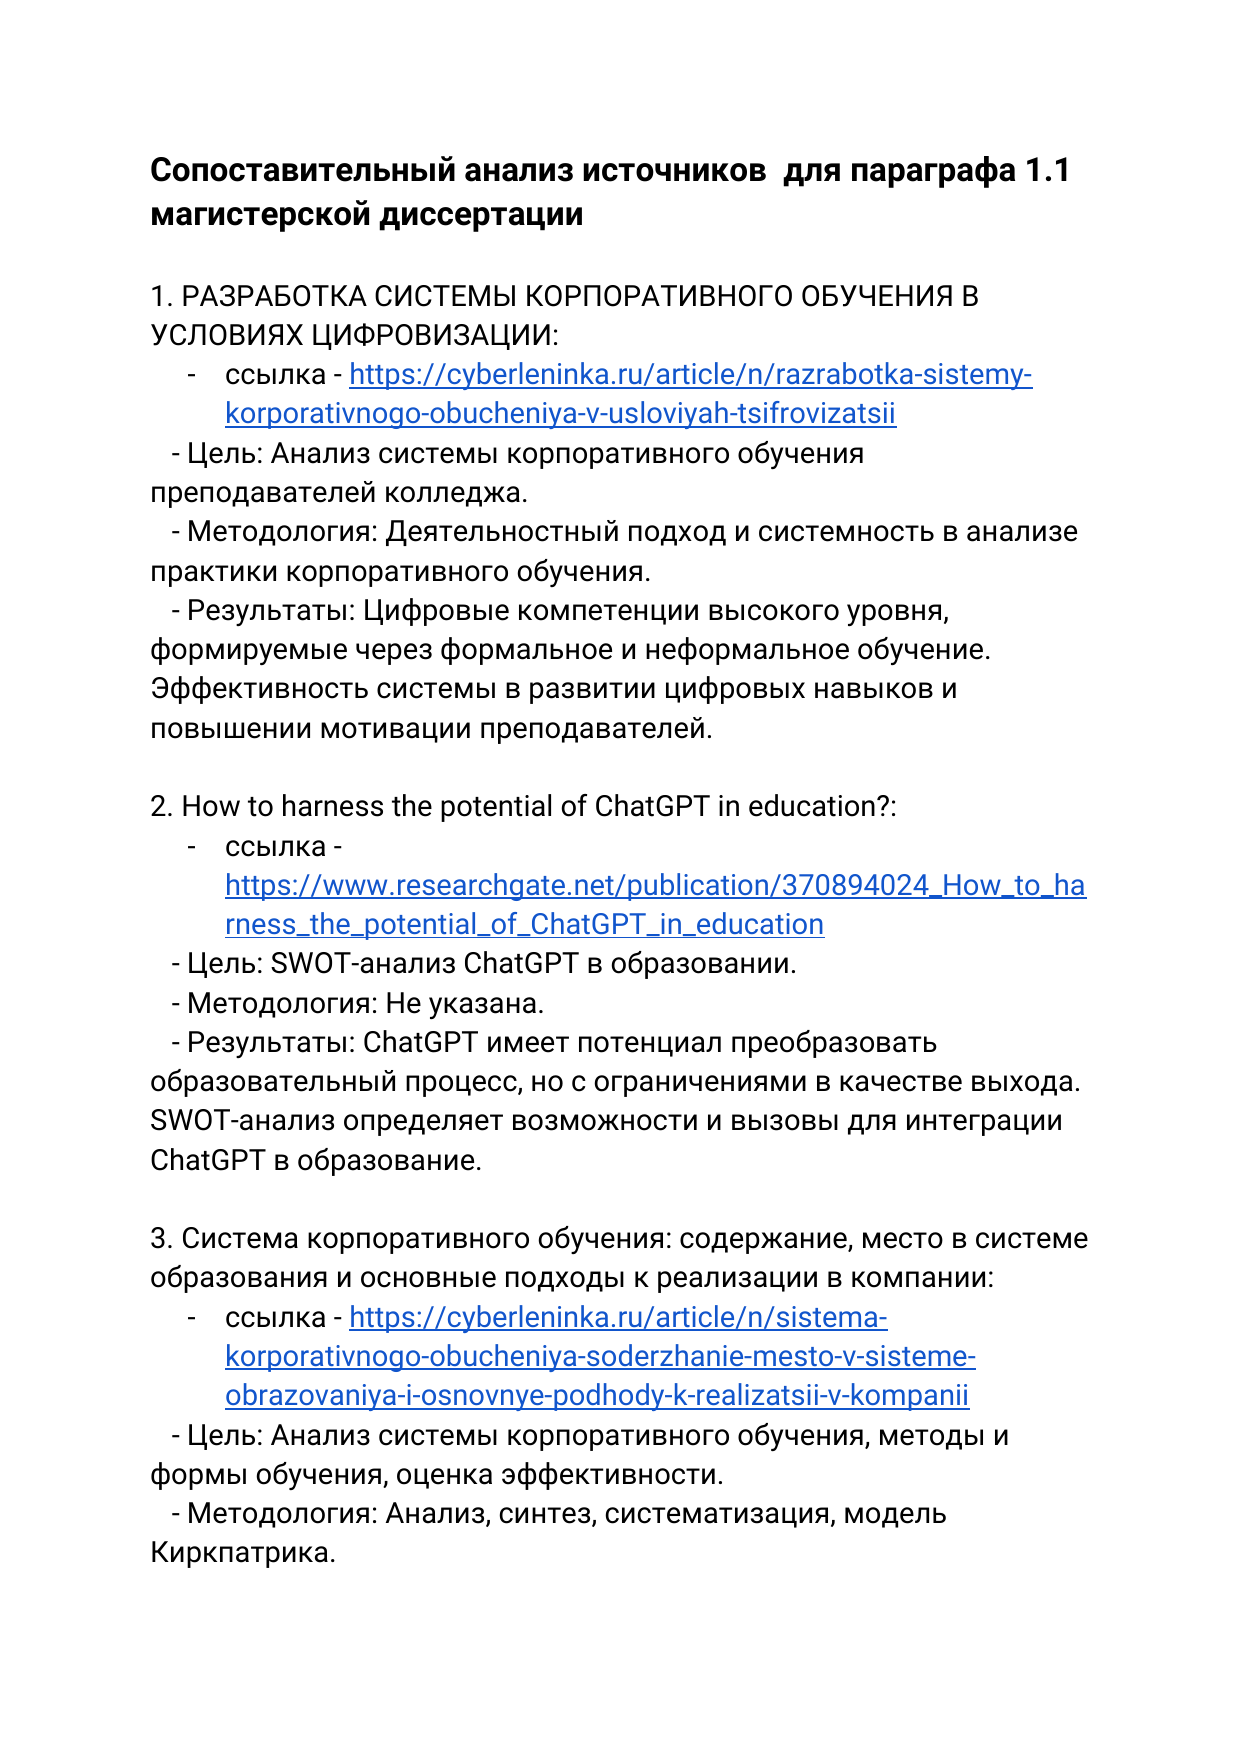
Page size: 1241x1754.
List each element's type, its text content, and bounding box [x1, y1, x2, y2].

text - Результаты: ChatGPT имеет потенциал преобразовать образовательный процесс, но с ограничениями в качестве выхода. SWOT-анализ определяет возможности и вызовы для интеграции ChatGPT в образование. [150, 1025, 1090, 1177]
text - Методология: Анализ, синтез, систематизация, модель Киркпатрика. [150, 1496, 1090, 1570]
text - Цель: SWOT-анализ ChatGPT в образовании. [150, 947, 1090, 981]
text - Результаты: Цифровые компетенции высокого уровня, формируемые через формальное и неформальное обучение. Эффективность системы в развитии цифровых навыков и повышении мотивации преподавателей. [150, 593, 1090, 745]
list ссылка - https://cyberleninka.ru/article/n/sistema-korporativnogo-obucheniya-soderzhanie-mesto-v-sisteme-obrazovaniya-i-osnovnye-podhody-k-realizatsii-v-kompanii [187, 1300, 1090, 1413]
text Сопоставительный анализ источников для параграфа 1.1 магистерской диссертации [150, 150, 1090, 234]
list ссылка - https://www.researchgate.net/publication/370894024_How_to_harness_the_potential_of_ChatGPT_in_education [187, 829, 1090, 942]
text - Цель: Анализ системы корпоративного обучения преподавателей колледжа. [150, 436, 1090, 509]
text - Цель: Анализ системы корпоративного обучения, методы и формы обучения, оценка эффективности. [150, 1418, 1090, 1491]
text 2. How to harness the potential of ChatGPT in education?: [150, 789, 1090, 824]
text 3. Система корпоративного обучения: содержание, место в системе образования и основные подходы к реализации в компании: [150, 1222, 1090, 1295]
text - Методология: Не указана. [150, 986, 1090, 1020]
list ссылка - https://cyberleninka.ru/article/n/razrabotka-sistemy-korporativnogo-obucheniya-v-usloviyah-tsifrovizatsii [187, 358, 1090, 431]
text - Методология: Деятельностный подход и системность в анализе практики корпоративного обучения. [150, 515, 1090, 588]
text 1. РАЗРАБОТКА СИСТЕМЫ КОРПОРАТИВНОГО ОБУЧЕНИЯ В УСЛОВИЯХ ЦИФРОВИЗАЦИИ: [150, 279, 1090, 352]
